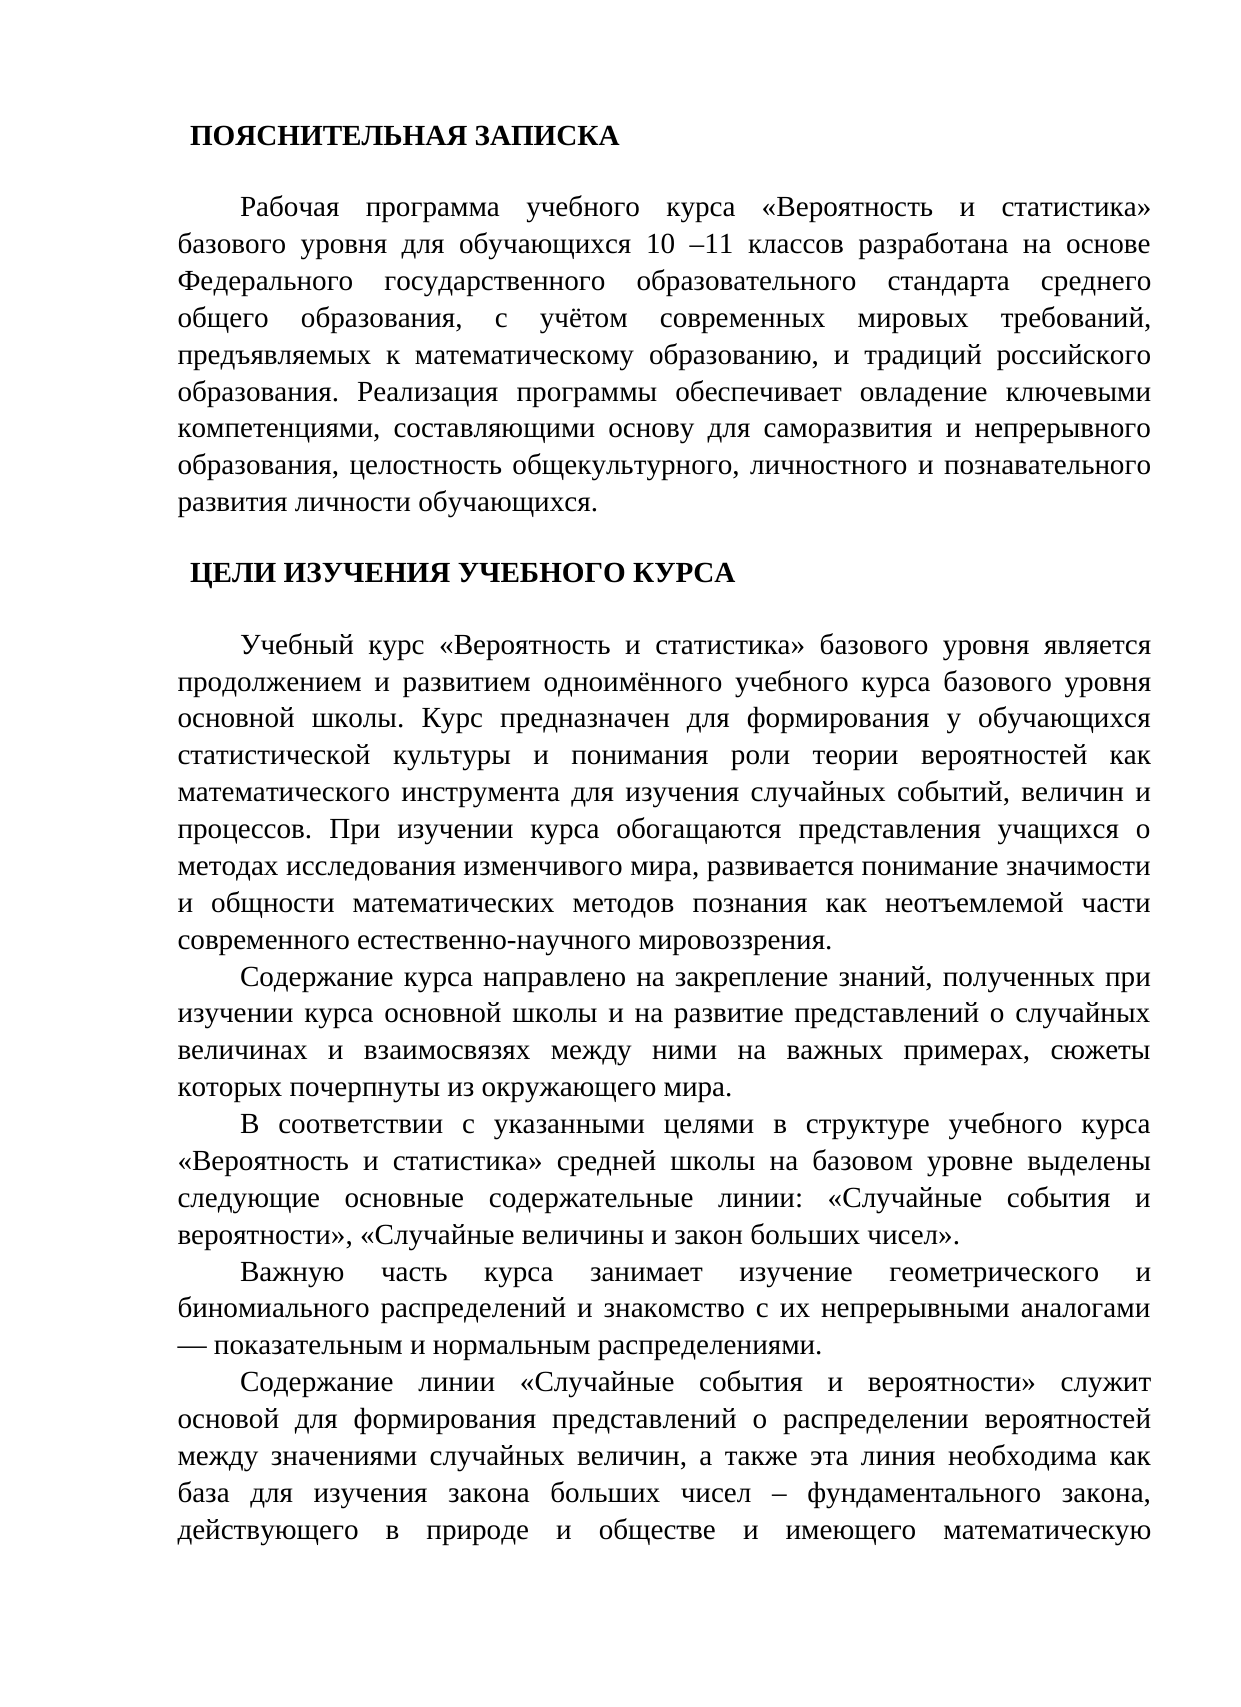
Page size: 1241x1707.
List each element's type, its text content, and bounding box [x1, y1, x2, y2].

text В соответствии с указанными целями в структуре учебного курса «Вероятность и статистика» средней школы на базовом уровне выделены следующие основные содержательные линии: «Случайные события и вероятности», «Случайные величины и закон больших чисел». [177, 1106, 1152, 1250]
text ЦЕЛИ ИЗУЧЕНИЯ УЧЕБНОГО КУРСА [190, 556, 1152, 589]
text Содержание курса направлено на закрепление знаний, полученных при изучении курса основной школы и на развитие представлений о случайных величинах и взаимосвязях между ними на важных примерах, сюжеты которых почерпнуты из окружающего мира. [177, 959, 1152, 1103]
text ПОЯСНИТЕЛЬНАЯ ЗАПИСКА [190, 118, 1152, 152]
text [177, 1364, 1152, 1545]
text Учебный курс «Вероятность и статистика» базового уровня является продолжением и развитием одноимённого учебного курса базового уровня основной школы. Курс предназначен для формирования у обучающихся статистической культуры и понимания роли теории вероятностей как математического инструмента для изучения случайных событий, величин и процессов. При изучении курса обогащаются представления учащихся о методах исследования изменчивого мира, развивается понимание значимости и общности математических методов познания как неотъемлемой части современного естественно-научного мировоззрения. [177, 627, 1152, 955]
text Важную часть курса занимает изучение геометрического и биномиального распределений и знакомство с их непрерывными аналогами ― показательным и нормальным распределениями. [177, 1254, 1152, 1361]
text Рабочая программа учебного курса «Вероятность и статистика» базового уровня для обучающихся 10 –11 классов разработана на основе Федерального государственного образовательного стандарта среднего общего образования, с учётом современных мировых требований, предъявляемых к математическому образованию, и традиций российского образования. Реализация программы обеспечивает овладение ключевыми компетенциями, составляющими основу для саморазвития и непрерывного образования, целостность общекультурного, личностного и познавательного развития личности обучающихся. [177, 189, 1152, 518]
